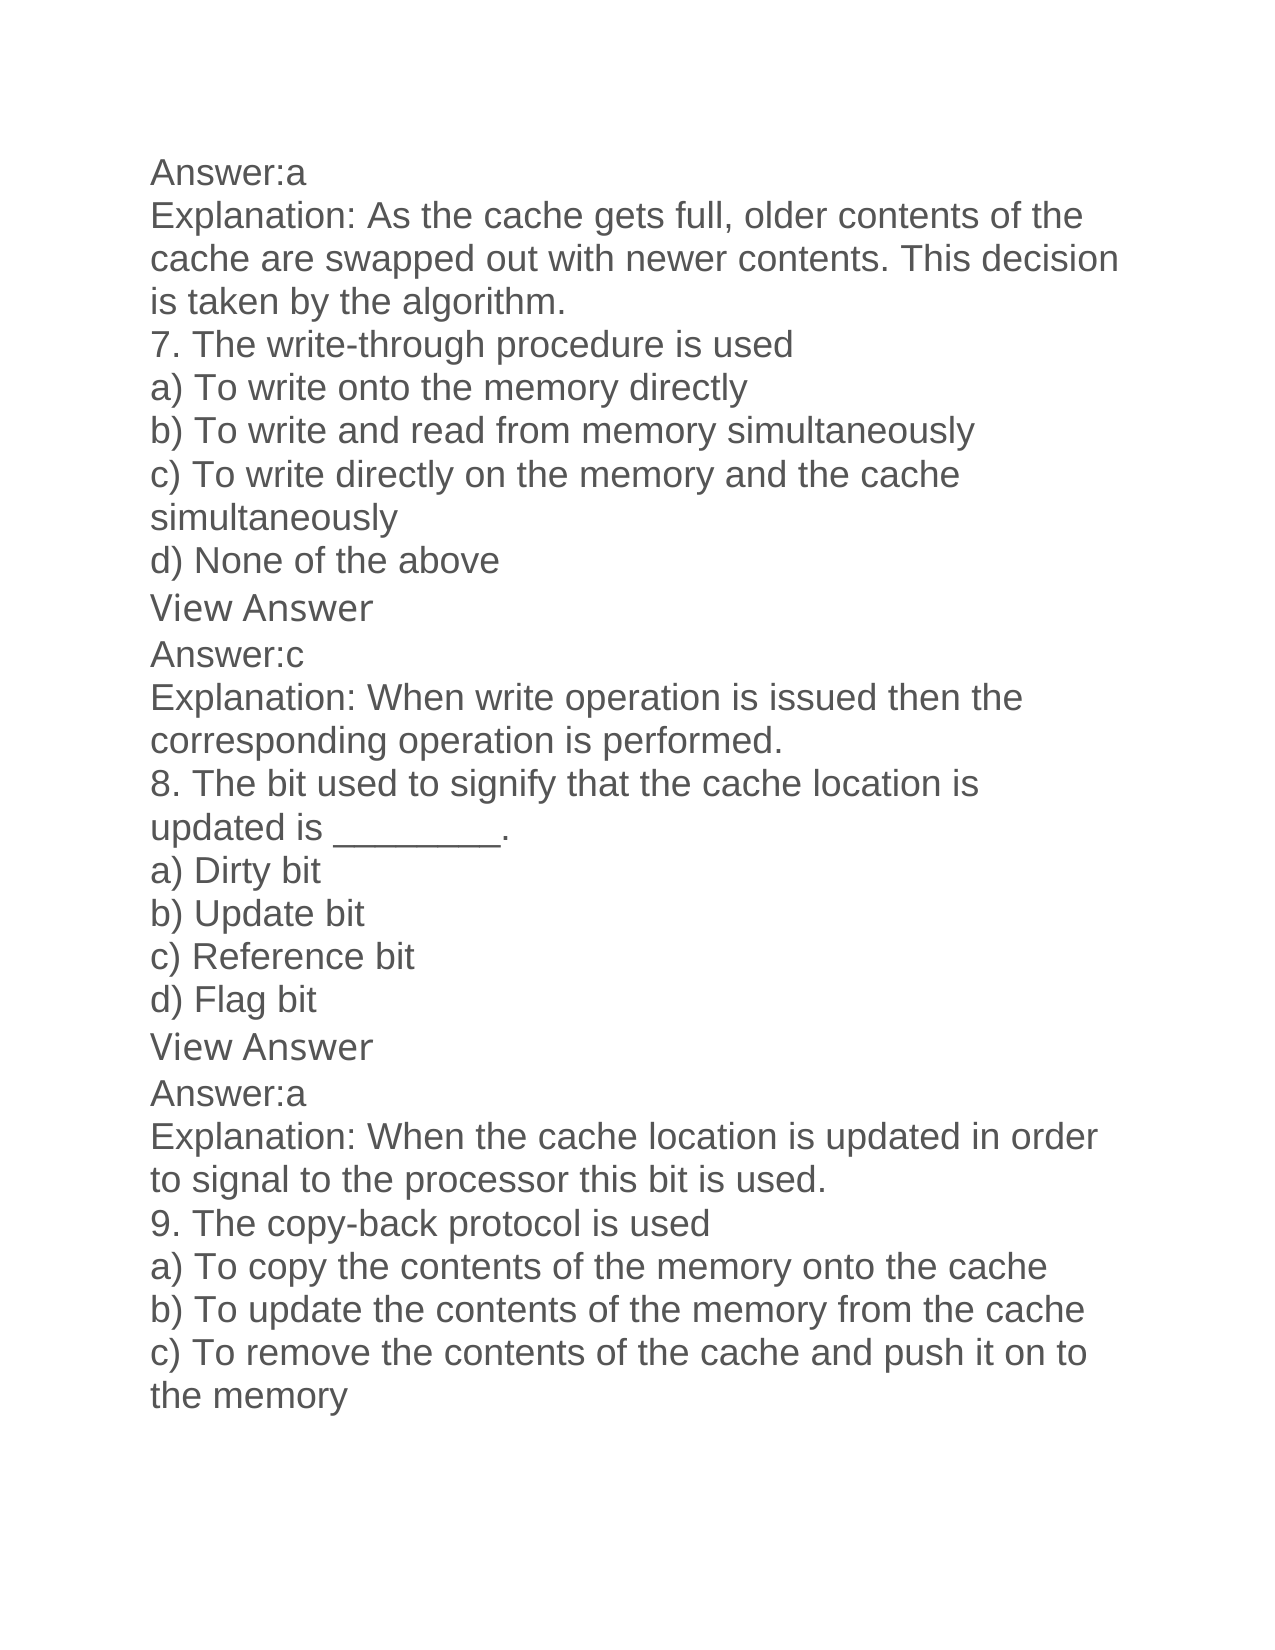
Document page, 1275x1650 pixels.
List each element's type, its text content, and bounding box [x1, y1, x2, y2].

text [150, 1201, 1125, 1416]
text 8. The bit used to signify that the cache location is updated is ________. a) Dirty bit b) Update bit c) Reference bit d) Flag bit View Answer [150, 762, 1125, 1071]
text Answer:a Explanation: When the cache location is updated in order to signal to the processor this bit is used. [150, 1071, 1125, 1201]
text 7. The write-through procedure is used a) To write onto the memory directly b) To write and read from memory simultaneously c) To write directly on the memory and the cache simultaneously d) None of the above View Answer [150, 322, 1125, 632]
text Answer:a Explanation: As the cache gets full, older contents of the cache are swapped out with newer contents. This decision is taken by the algorithm. [150, 150, 1125, 322]
text Answer:c Explanation: When write operation is issued then the corresponding operation is performed. [150, 632, 1125, 762]
